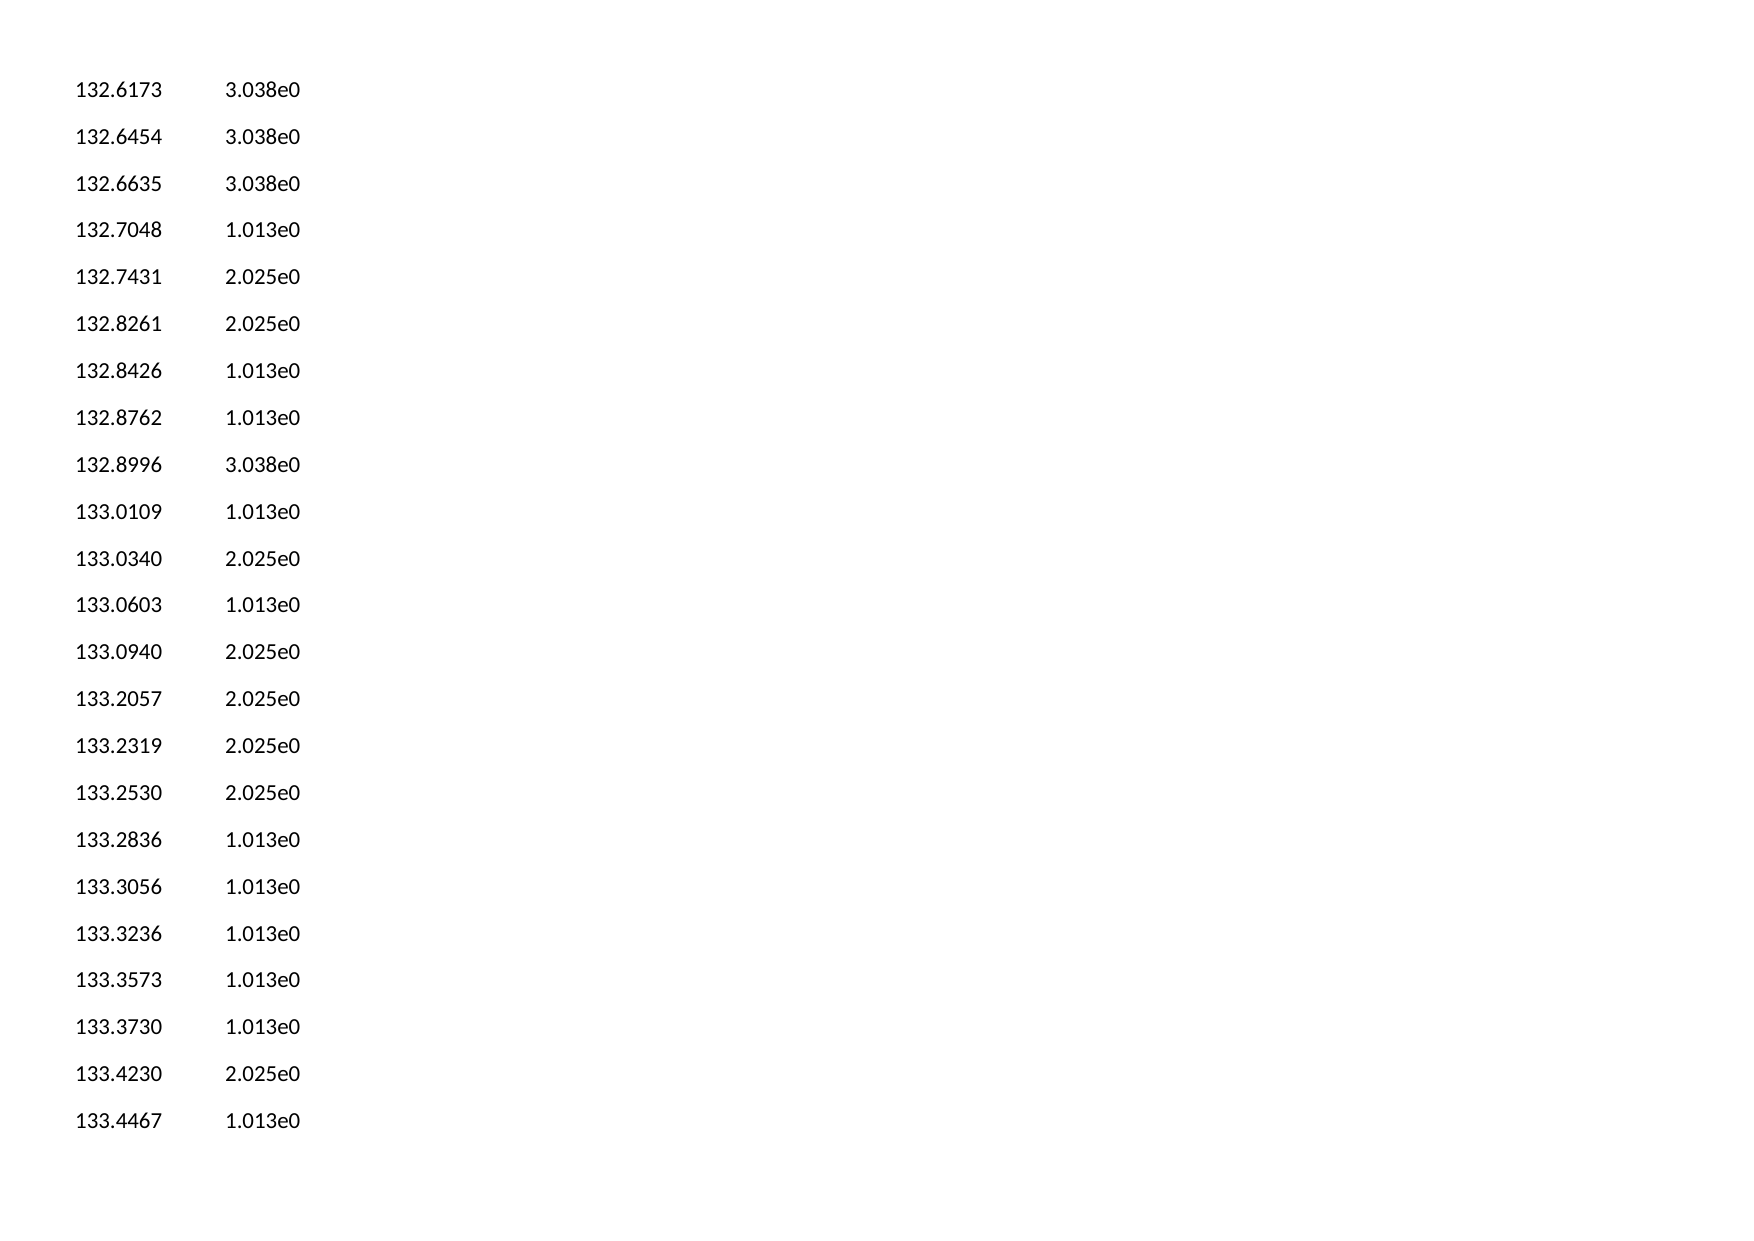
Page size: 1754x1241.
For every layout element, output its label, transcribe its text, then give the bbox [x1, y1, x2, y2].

text 133.3730 1.013e0 [75, 1012, 1679, 1041]
text 133.0109 1.013e0 [75, 497, 1679, 525]
text 133.4467 1.013e0 [75, 1106, 1679, 1134]
text 133.2057 2.025e0 [75, 684, 1679, 712]
text 132.8426 1.013e0 [75, 356, 1679, 384]
text 133.0340 2.025e0 [75, 544, 1679, 572]
text 133.2836 1.013e0 [75, 825, 1679, 853]
text 133.0940 2.025e0 [75, 637, 1679, 666]
text 133.2530 2.025e0 [75, 778, 1679, 806]
text 133.0603 1.013e0 [75, 591, 1679, 619]
text 133.3236 1.013e0 [75, 919, 1679, 947]
text 133.3573 1.013e0 [75, 966, 1679, 994]
text 132.8261 2.025e0 [75, 309, 1679, 337]
text 132.8996 3.038e0 [75, 450, 1679, 478]
text 132.8762 1.013e0 [75, 403, 1679, 431]
text 133.2319 2.025e0 [75, 731, 1679, 759]
text 133.4230 2.025e0 [75, 1059, 1679, 1087]
text 132.6635 3.038e0 [75, 169, 1679, 197]
text 132.6454 3.038e0 [75, 122, 1679, 150]
text 133.3056 1.013e0 [75, 872, 1679, 900]
text 132.7048 1.013e0 [75, 216, 1679, 244]
text 132.6173 3.038e0 [75, 75, 1679, 103]
text 132.7431 2.025e0 [75, 262, 1679, 291]
